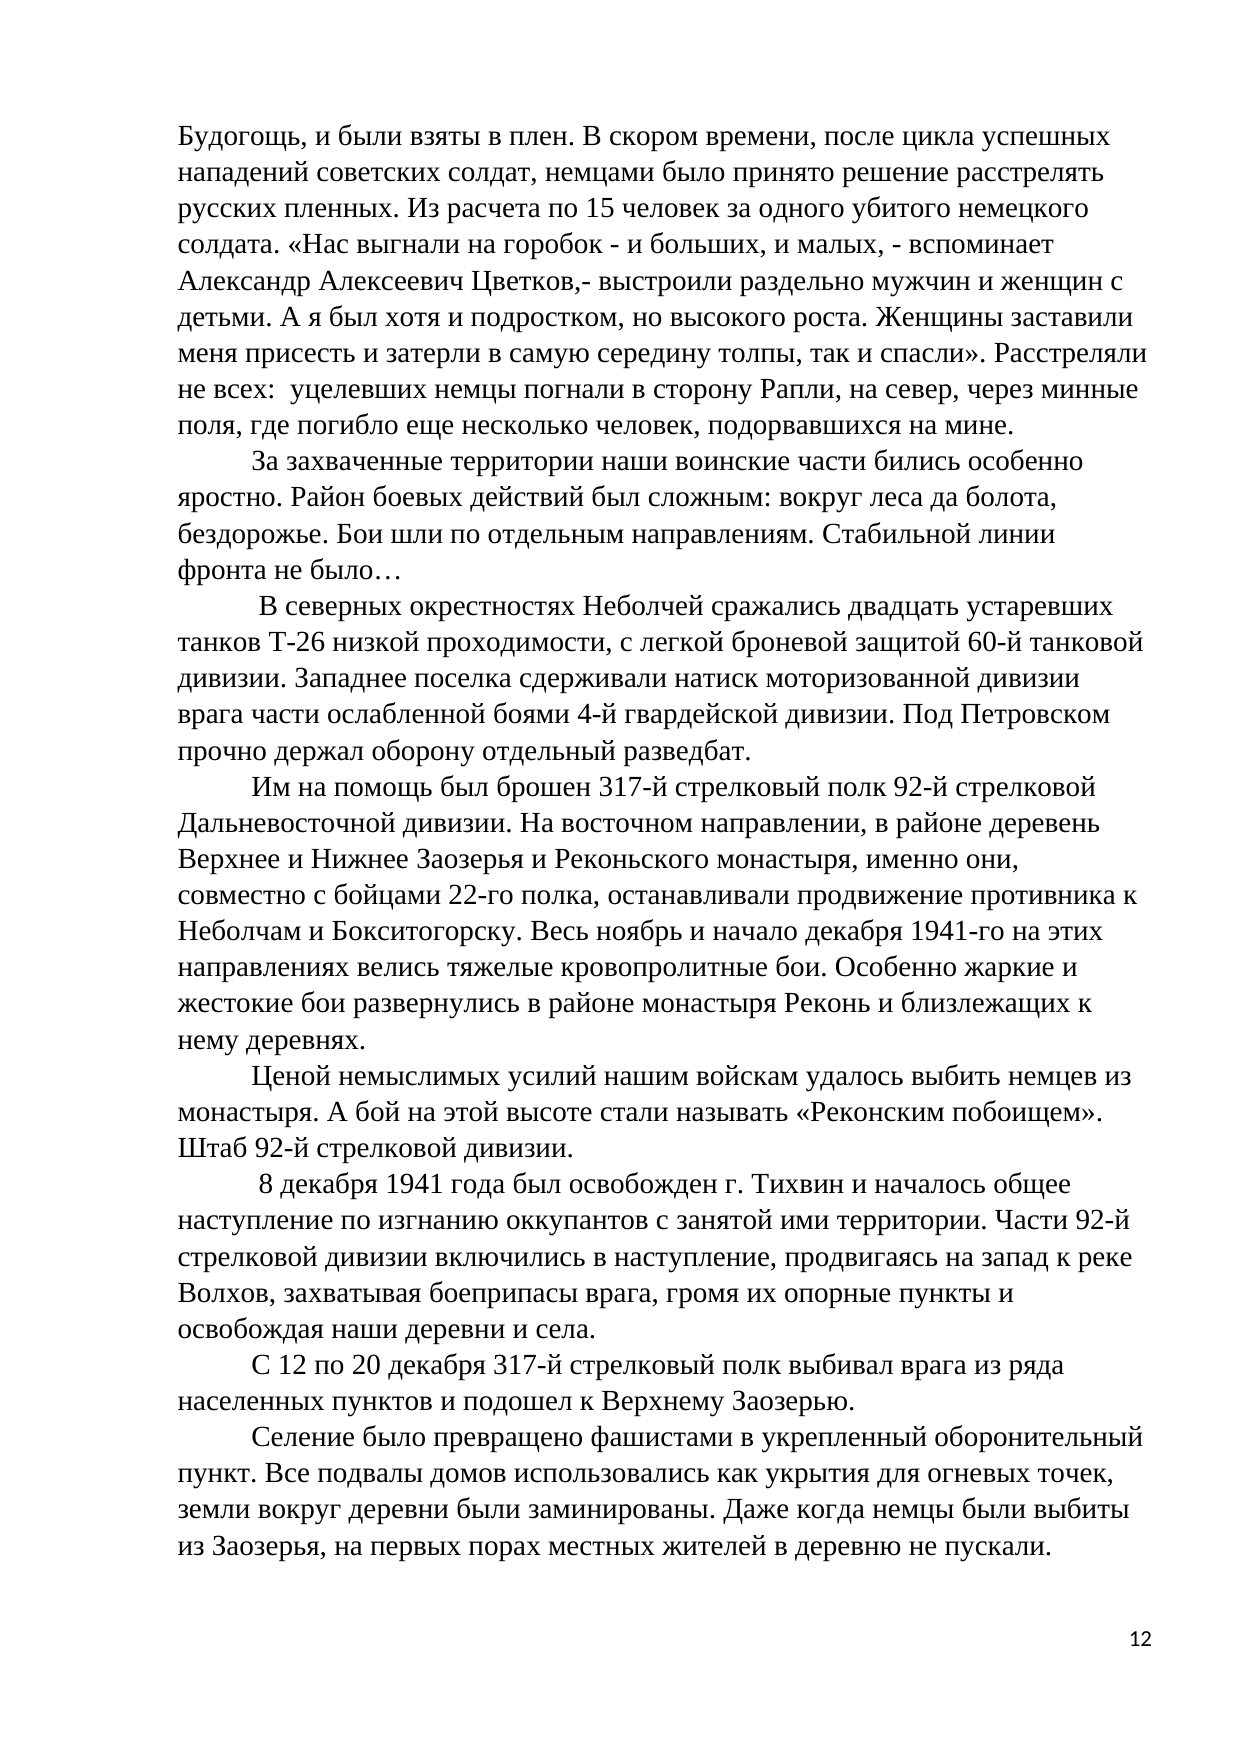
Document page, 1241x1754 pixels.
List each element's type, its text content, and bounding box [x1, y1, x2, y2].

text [177, 118, 1152, 441]
text Им на помощь был брошен 317-й стрелковый полк 92-й стрелковой Дальневосточной дивизии. На восточном направлении, в районе деревень Верхнее и Нижнее Заозерья и Реконьского монастыря, именно они, совместно с бойцами 22-го полка, останавливали продвижение противника к Неболчам и Бокситогорску. Весь ноябрь и начало декабря 1941-го на этих направлениях велись тяжелые кровопролитные бои. Особенно жаркие и жестокие бои развернулись в районе монастыря Реконь и близлежащих к нему деревнях. [177, 769, 1152, 1055]
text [177, 1419, 1152, 1561]
text За захваченные территории наши воинские части бились особенно яростно. Район боевых действий был сложным: вокруг леса да болота, бездорожье. Бои шли по отдельным направлениям. Стабильной линии фронта не было… [177, 443, 1152, 585]
text 8 декабря 1941 года был освобожден г. Тихвин и началось общее наступление по изгнанию оккупантов с занятой ими территории. Части 92-й стрелковой дивизии включились в наступление, продвигаясь на запад к реке Волхов, захватывая боеприпасы врага, громя их опорные пункты и освобождая наши деревни и села. [177, 1166, 1152, 1344]
text Ценой немыслимых усилий нашим войскам удалось выбить немцев из монастыря. А бой на этой высоте стали называть «Реконским побоищем». Штаб 92-й стрелковой дивизии. [177, 1058, 1152, 1164]
text С 12 по 20 декабря 317-й стрелковый полк выбивал врага из ряда населенных пунктов и подошел к Верхнему Заозерью. [177, 1347, 1152, 1417]
text В северных окрестностях Неболчей сражались двадцать устаревших танков Т-26 низкой проходимости, с легкой броневой защитой 60-й танковой дивизии. Западнее поселка сдерживали натиск моторизованной дивизии врага части ослабленной боями 4-й гвардейской дивизии. Под Петровском прочно держал оборону отдельный разведбат. [177, 588, 1152, 766]
